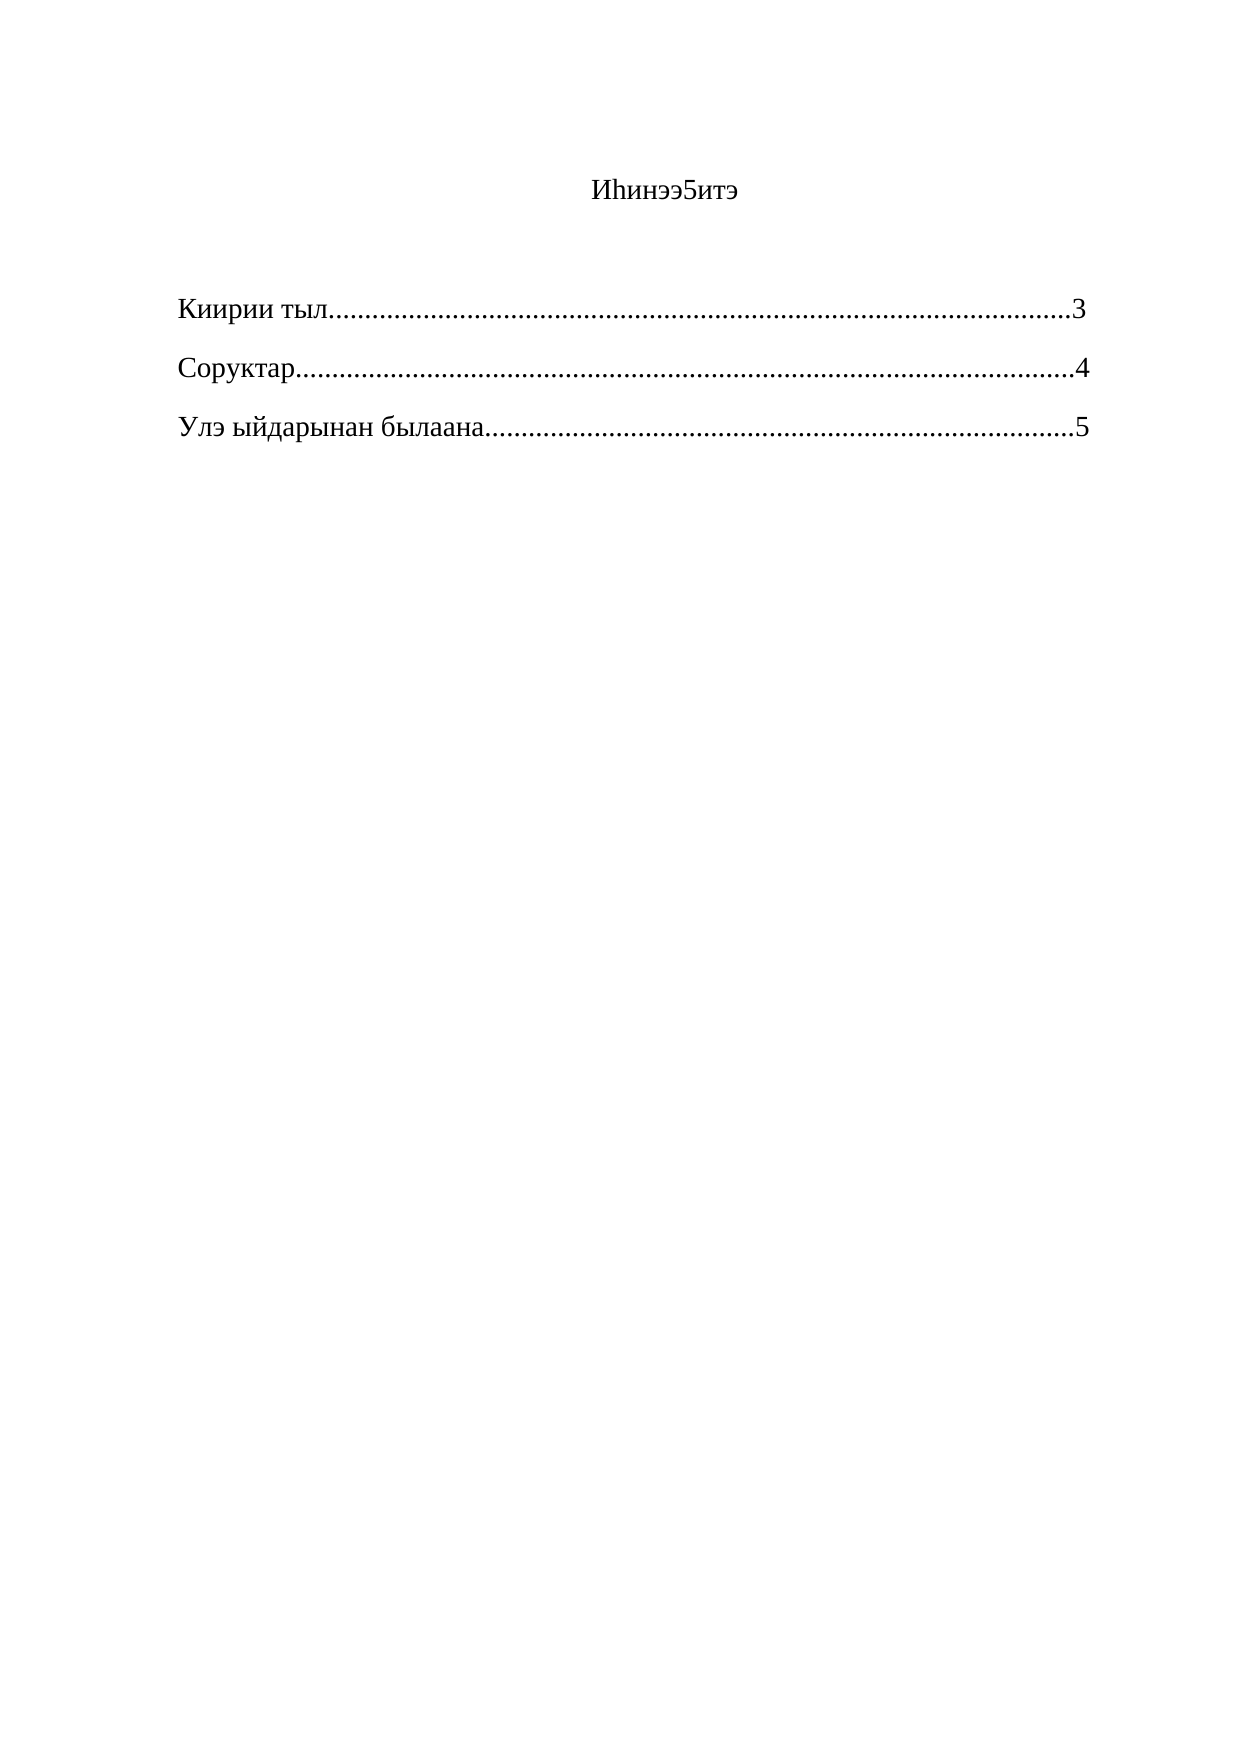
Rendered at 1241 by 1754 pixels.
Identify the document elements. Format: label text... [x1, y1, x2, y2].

text Улэ ыйдарынан былаана.................................................................................5 [177, 409, 1152, 443]
text Киирии тыл......................................................................................................3 [177, 291, 1152, 324]
text Соруктар...........................................................................................................4 [177, 350, 1152, 384]
text Иhинээ5итэ [177, 172, 1152, 206]
